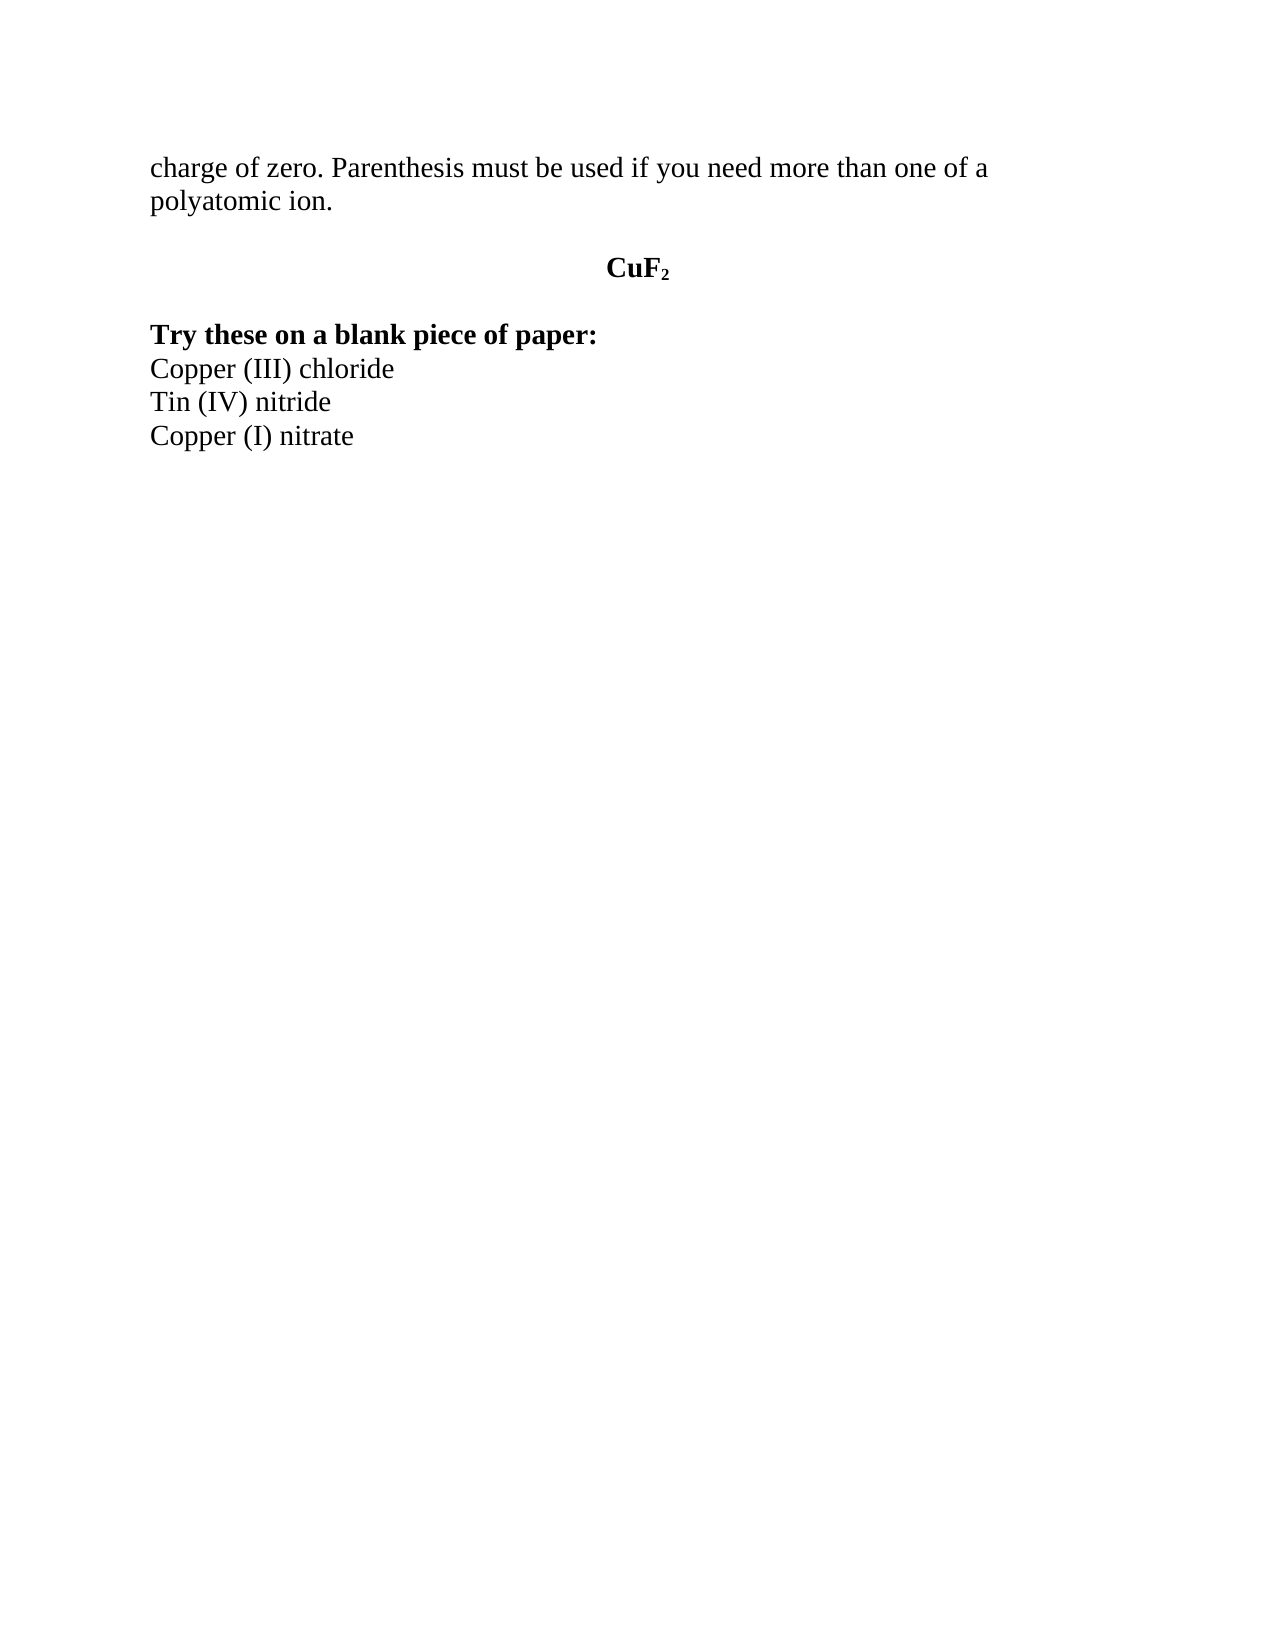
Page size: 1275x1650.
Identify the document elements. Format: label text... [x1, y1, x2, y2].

text CuF2 [150, 250, 1125, 284]
text Copper (III) chloride [150, 351, 1125, 384]
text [150, 150, 1125, 217]
text Try these on a blank piece of paper: [150, 317, 1125, 351]
text Copper (I) nitrate [150, 418, 1125, 451]
text Tin (IV) nitride [150, 384, 1125, 418]
